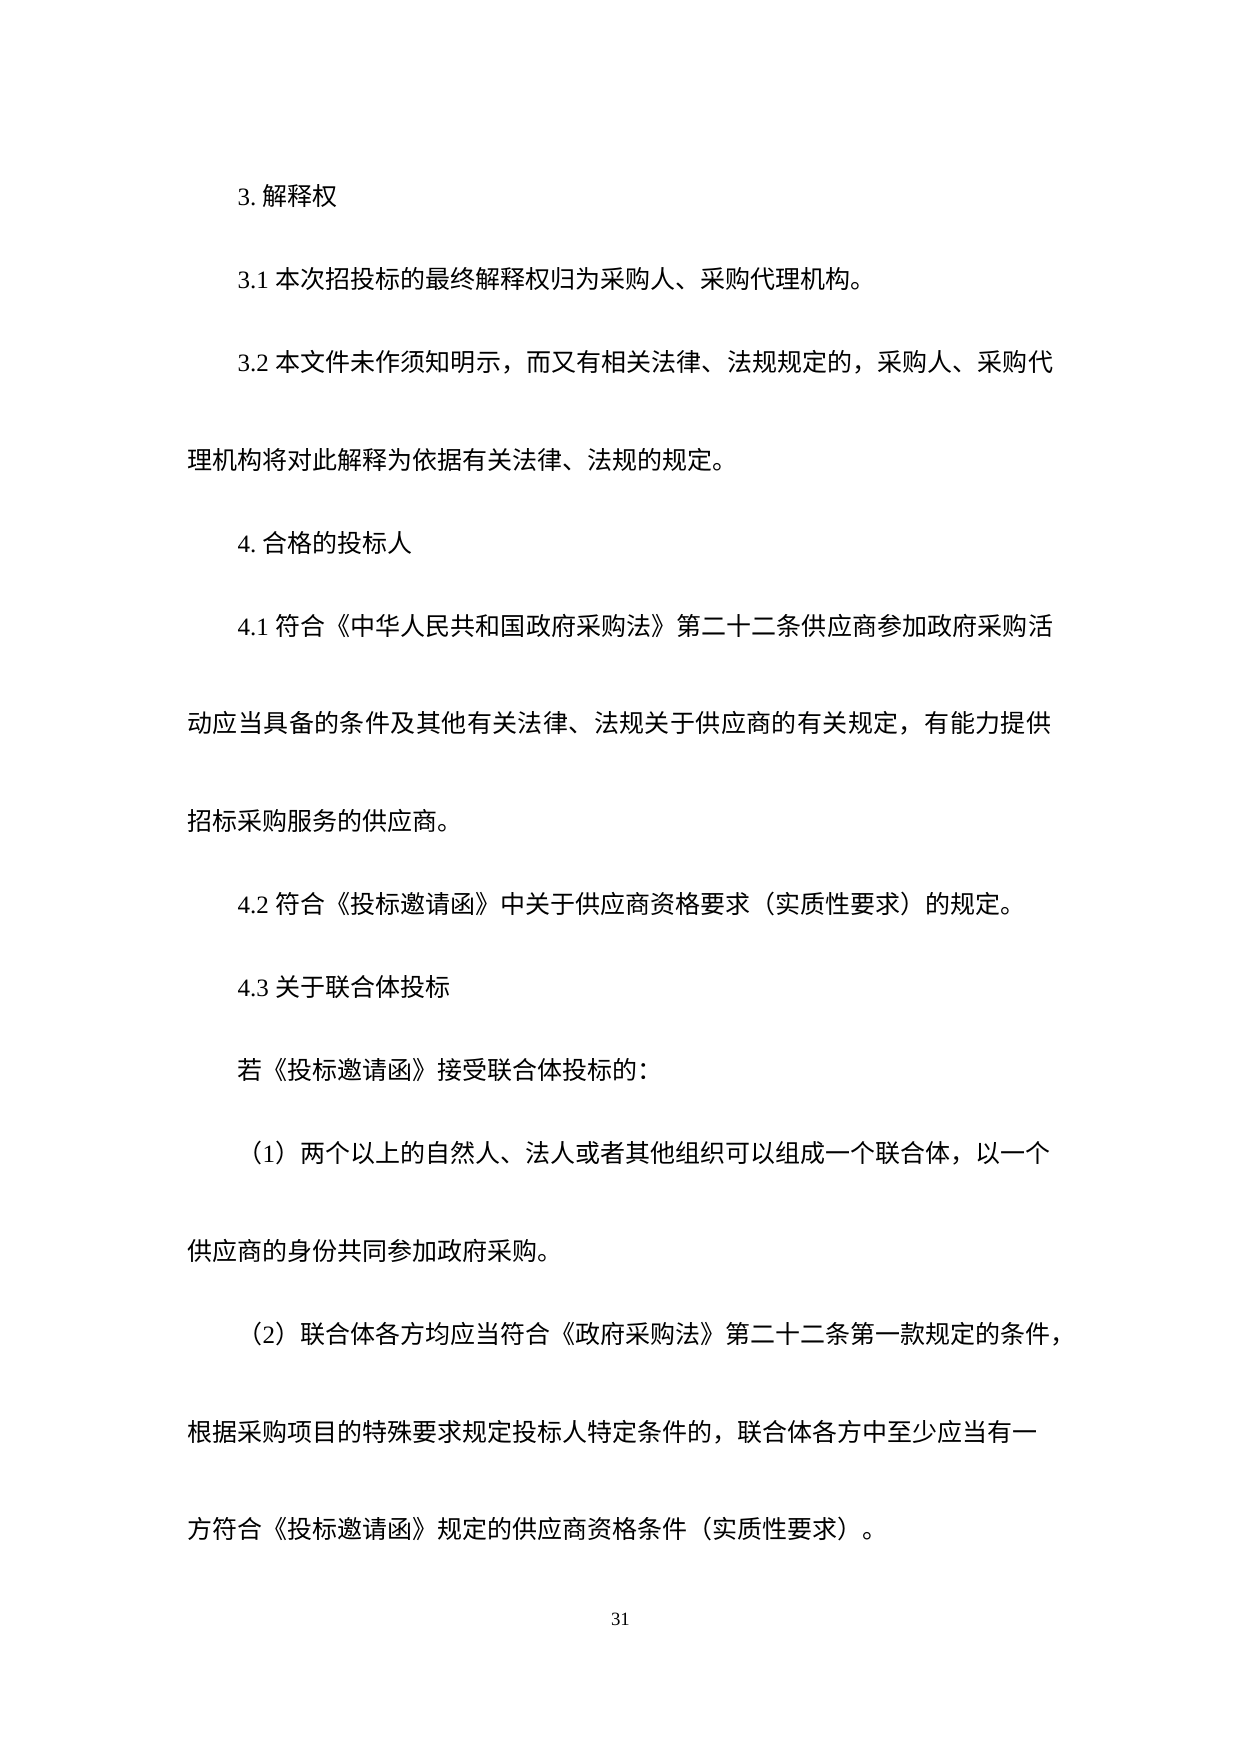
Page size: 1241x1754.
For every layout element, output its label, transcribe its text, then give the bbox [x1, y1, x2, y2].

text （2）联合体各方均应当符合《政府采购法》第二十二条第一款规定的条件，根据采购项目的特殊要求规定投标人特定条件的，联合体各方中至少应当有一方符合《投标邀请函》规定的供应商资格条件（实质性要求）。 [187, 1300, 1053, 1560]
text 4.1 符合《中华人民共和国政府采购法》第二十二条供应商参加政府采购活动应当具备的条件及其他有关法律、法规关于供应商的有关规定，有能力提供招标采购服务的供应商。 [187, 592, 1053, 852]
text 4.2 符合《投标邀请函》中关于供应商资格要求（实质性要求）的规定。 [187, 870, 1053, 935]
text 4. 合格的投标人 [187, 509, 1053, 574]
text 3.2 本文件未作须知明示，而又有相关法律、法规规定的，采购人、采购代理机构将对此解释为依据有关法律、法规的规定。 [187, 328, 1053, 491]
text 3. 解释权 [187, 162, 1053, 227]
text （1）两个以上的自然人、法人或者其他组织可以组成一个联合体，以一个供应商的身份共同参加政府采购。 [187, 1119, 1053, 1282]
text 若《投标邀请函》接受联合体投标的： [187, 1036, 1053, 1101]
text 4.3 关于联合体投标 [187, 953, 1053, 1018]
text 3.1 本次招投标的最终解释权归为采购人、采购代理机构。 [187, 245, 1053, 310]
